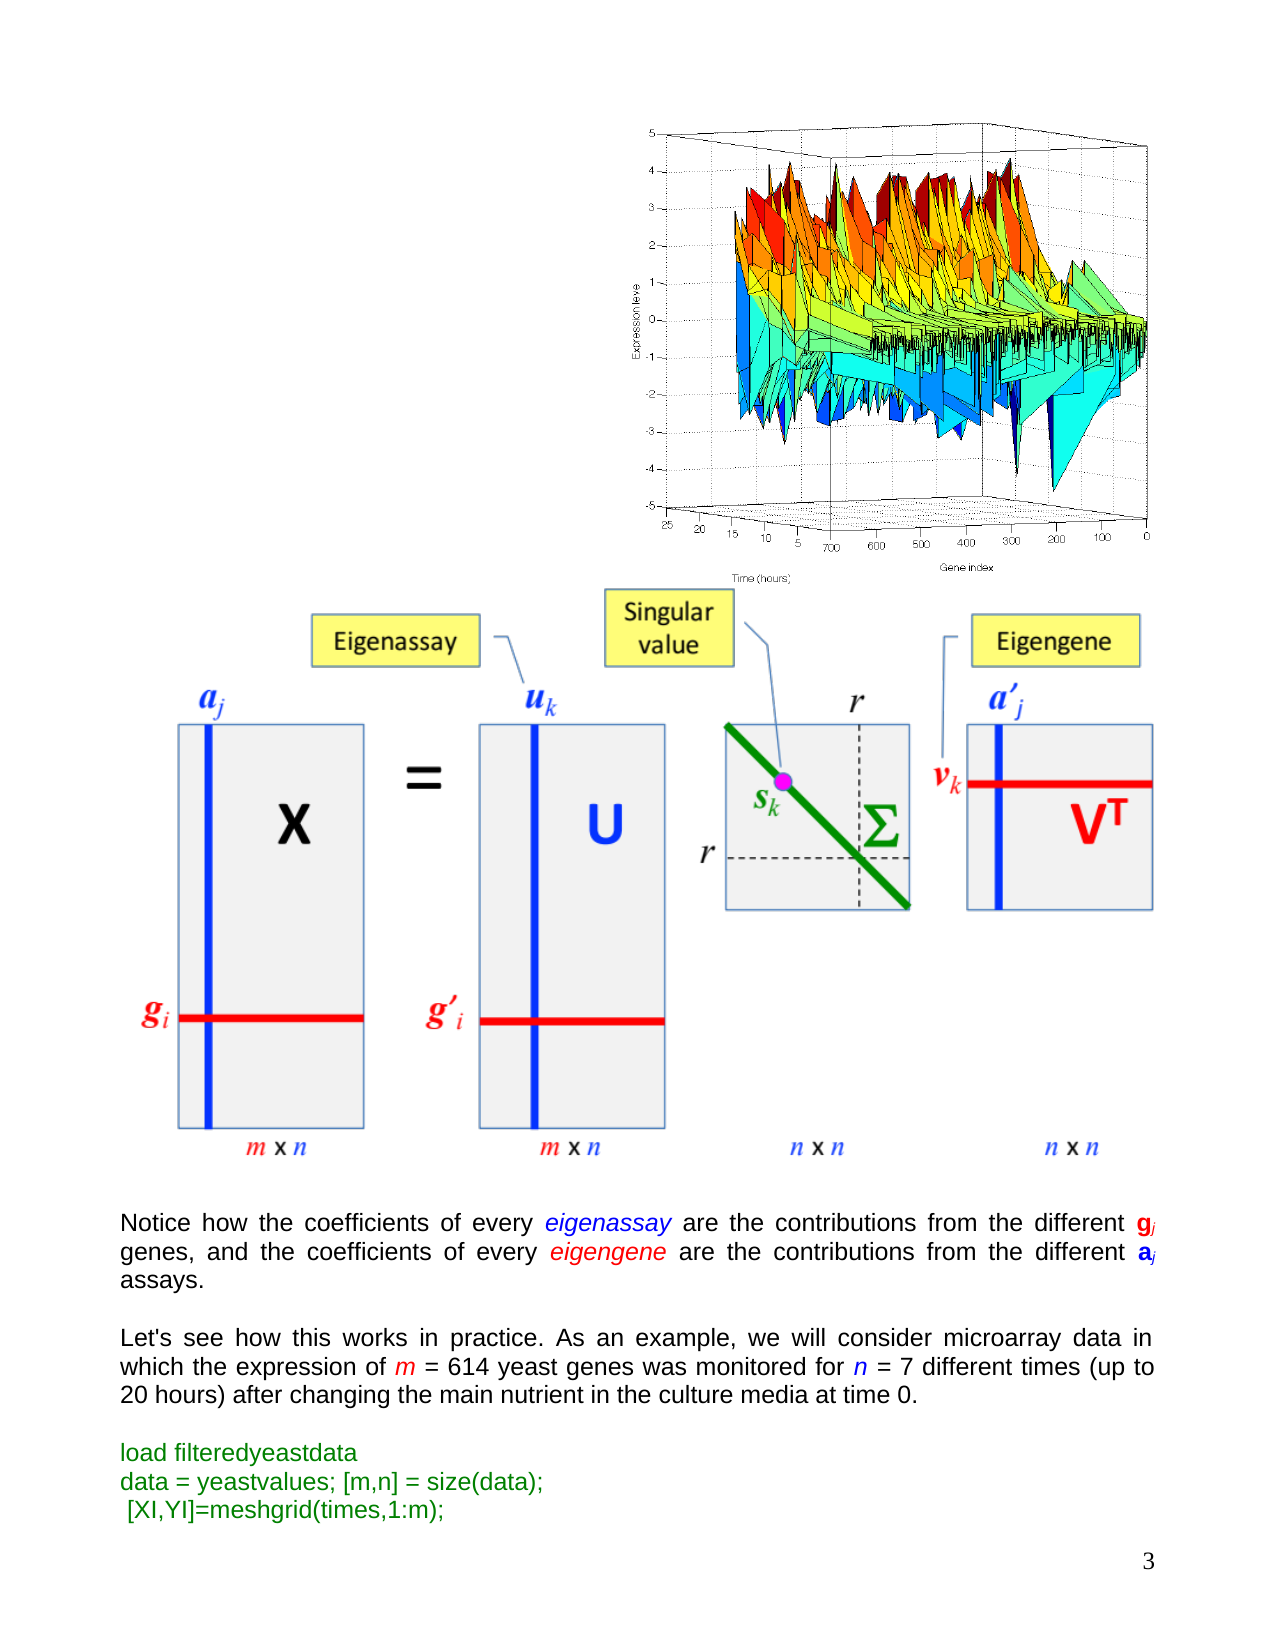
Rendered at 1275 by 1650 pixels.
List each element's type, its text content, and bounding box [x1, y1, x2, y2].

text Notice how the coefficients of every eigenassay are the contributions from the different gj genes, and the coefficients of every eigengene are the contributions from the different aj assays. [120, 1208, 1155, 1294]
text Let's see how this works in practice. As an example, we will consider microarray data in which the expression of m = 614 yeast genes was monitored for n = 7 different times (up to 20 hours) after changing the main nutrient in the culture media at time 0. [120, 1323, 1155, 1409]
text data = yeastvalues; [m,n] = size(data); [120, 1466, 1155, 1495]
text load filteredyeastdata [120, 1438, 1155, 1466]
picture [628, 120, 1156, 585]
text [XI,YI]=meshgrid(times,1:m); [120, 1495, 1155, 1524]
